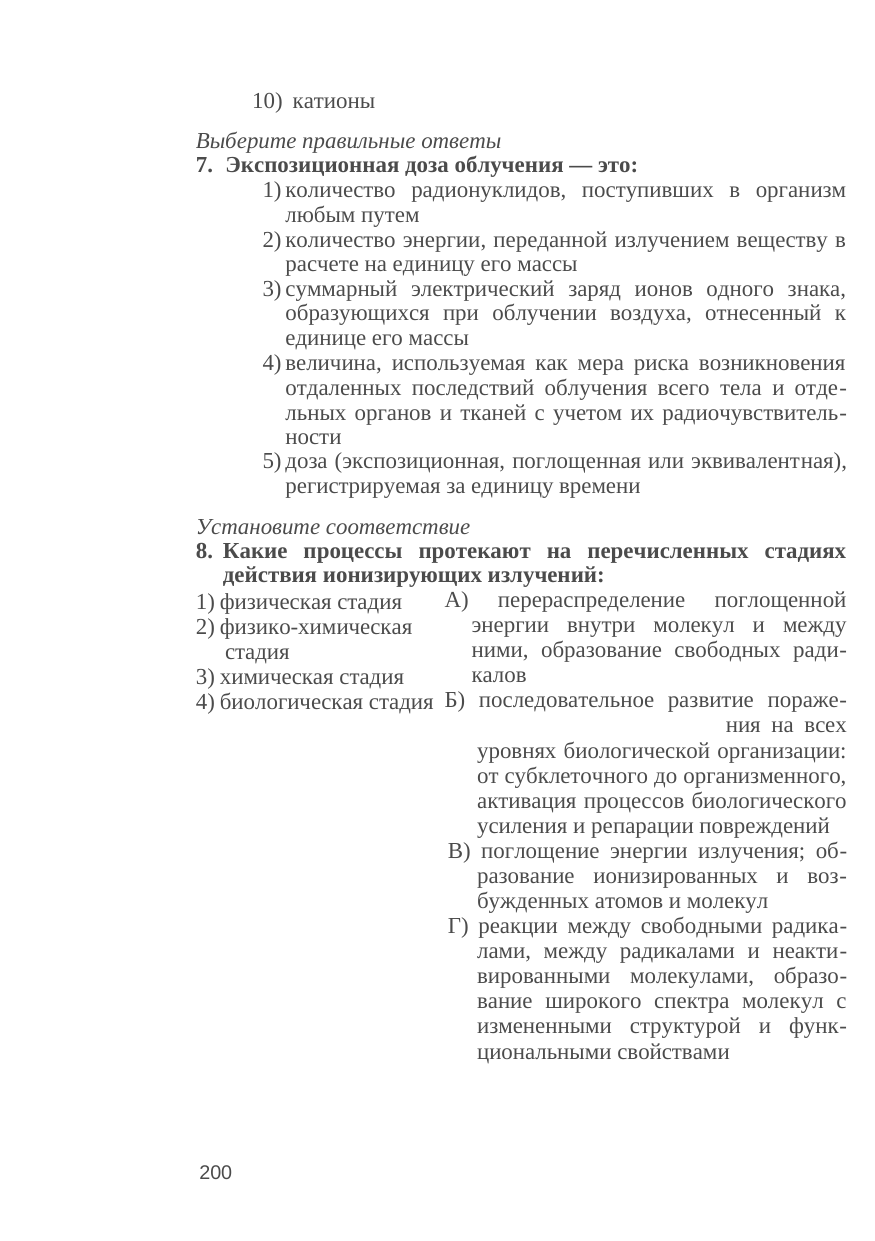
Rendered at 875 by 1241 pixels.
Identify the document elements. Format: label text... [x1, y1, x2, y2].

list Экспозиционная доза облучения — это: [196, 153, 847, 178]
text Г) реакции между свободными радикалами, между радикалами и неактивированными молекулами, образование широкого спектра молекул с измененными структурой и функциональными свойствами [448, 913, 847, 1064]
text Выберите правильные ответы [196, 128, 847, 153]
list доза (экспозиционная, поглощенная или эквивалентная), регистрируемая за единицу времени [262, 450, 847, 498]
text Б) последовательное развитие поражения на всех уровнях биологической организации: от субклеточного до организменного, активация процессов биологического усиления и репарации повреждений [196, 688, 847, 838]
list катионы [196, 87, 847, 114]
text Установите соответствие [196, 513, 847, 539]
list Какие процессы протекают на перечисленных стадиях действия ионизирующих излучений: [196, 539, 847, 587]
list А) перераспределение поглощенной энергии внутри молекул и между ними, образование свободных радикалов [196, 587, 847, 688]
list величина, используемая как мера риска возникновения отдаленных последствий облучения всего тела и отдельных органов и тканей с учетом их радиочувствительности [262, 351, 847, 450]
list количество энергии, переданной излучением веществу в расчете на единицу его массы [262, 228, 847, 276]
list количество радионуклидов, поступивших в организм любым путем [262, 178, 847, 228]
list суммарный электрический заряд ионов одного знака, образующихся при облучении воздуха, отнесенный к единице его массы [262, 276, 847, 351]
text В) поглощение энергии излучения; образование ионизированных и возбужденных атомов и молекул [448, 838, 847, 913]
